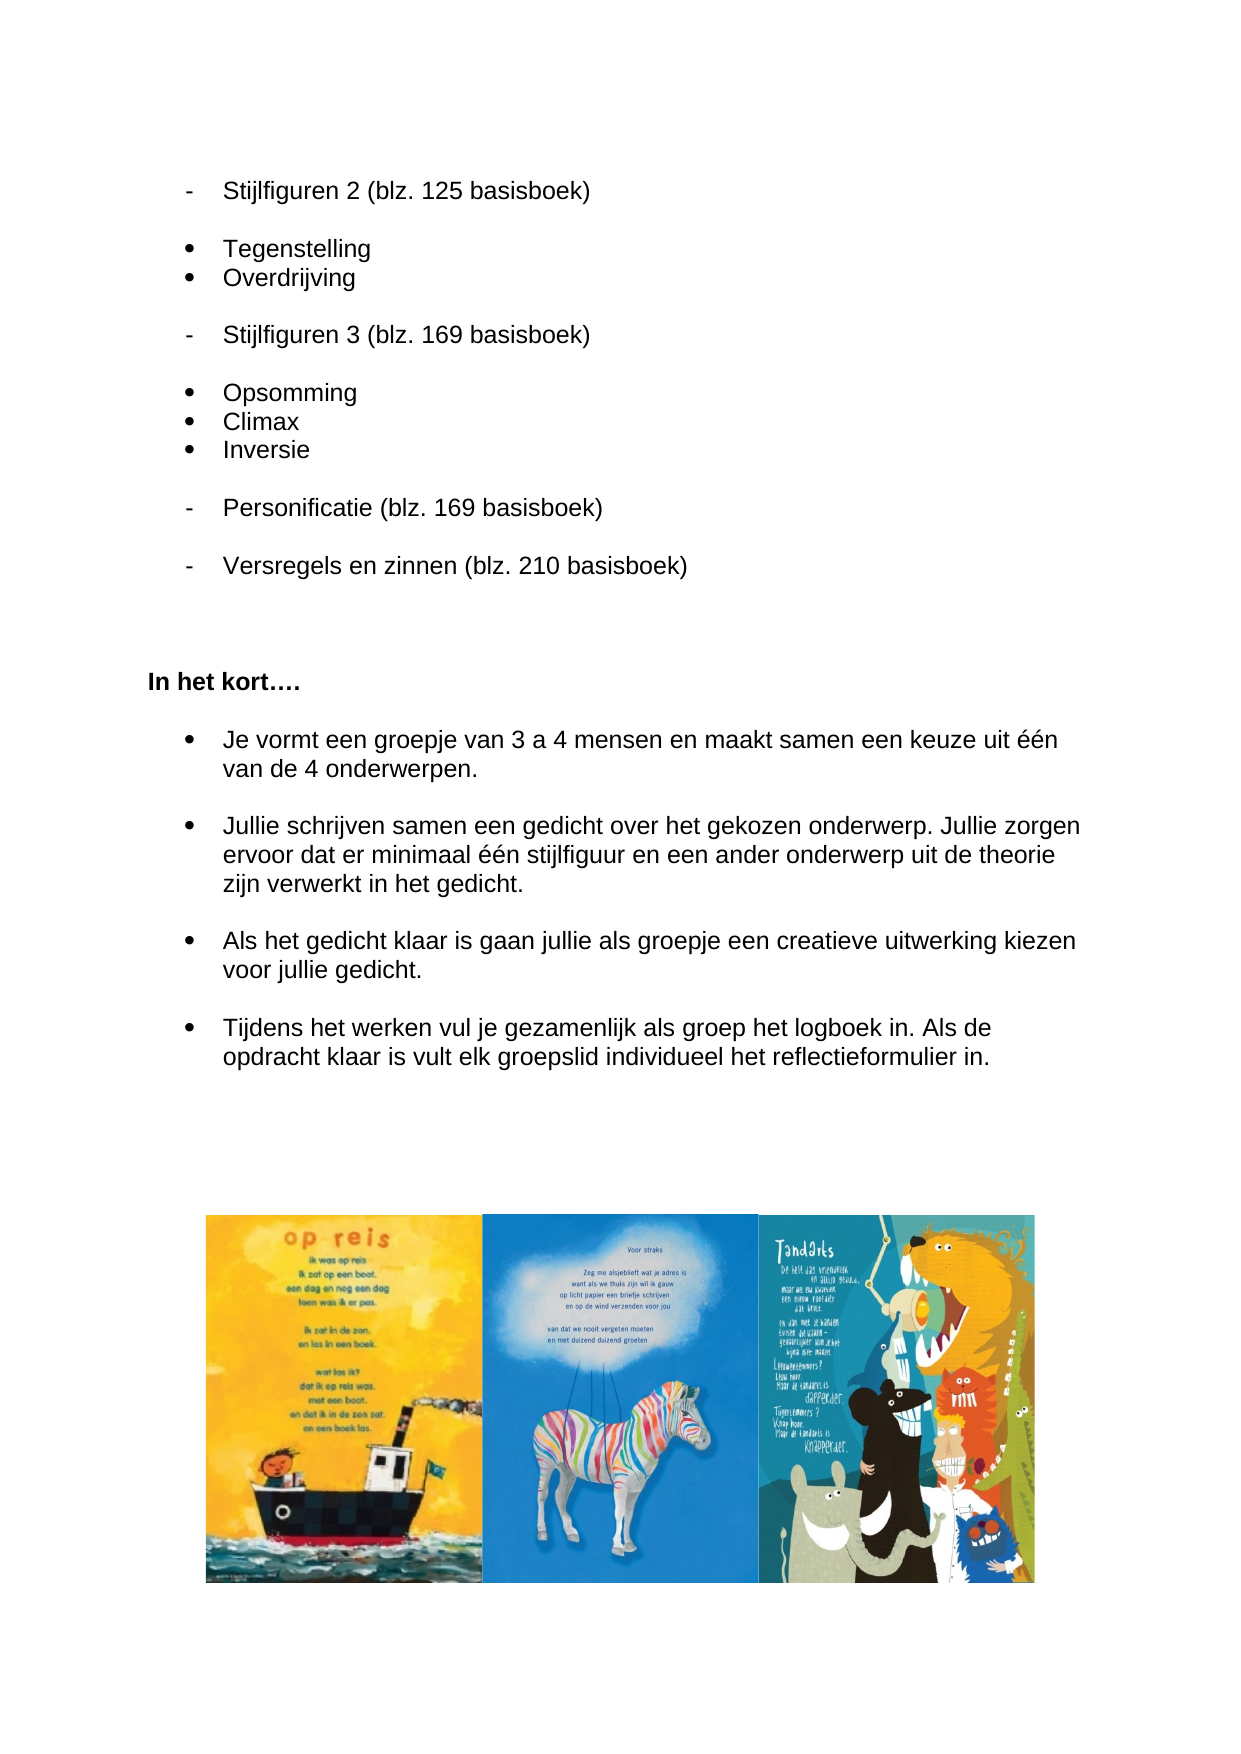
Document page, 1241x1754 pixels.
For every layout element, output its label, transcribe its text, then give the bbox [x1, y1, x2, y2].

list Jullie schrijven samen een gedicht over het gekozen onderwerp. Jullie zorgen ervoor dat er minimaal één stijlfiguur en een ander onderwerp uit de theorie zijn verwerkt in het gedicht. [185, 811, 1093, 898]
list Inversie [185, 436, 1093, 464]
picture [205, 1214, 1035, 1583]
list Tijdens het werken vul je gezamenlijk als groep het logboek in. Als de opdracht klaar is vult elk groepslid individueel het reflectieformulier in. [185, 1013, 1093, 1070]
list Stijlfiguren 3 (blz. 169 basisboek) [185, 320, 1093, 349]
list Versregels en zinnen (blz. 210 basisboek) [185, 551, 1093, 579]
list Stijlfiguren 2 (blz. 125 basisboek) [185, 176, 1093, 205]
list Opsomming [185, 378, 1093, 407]
list Tegenstelling [185, 234, 1093, 263]
list Je vormt een groepje van 3 a 4 mensen en maakt samen een keuze uit één van de 4 onderwerpen. [185, 725, 1093, 782]
list Personificatie (blz. 169 basisboek) [185, 493, 1093, 522]
list Als het gedicht klaar is gaan jullie als groepje een creatieve uitwerking kiezen voor jullie gedicht. [185, 926, 1093, 984]
text In het kort…. [148, 667, 1093, 696]
list Climax [185, 407, 1093, 436]
list Overdrijving [185, 263, 1093, 292]
